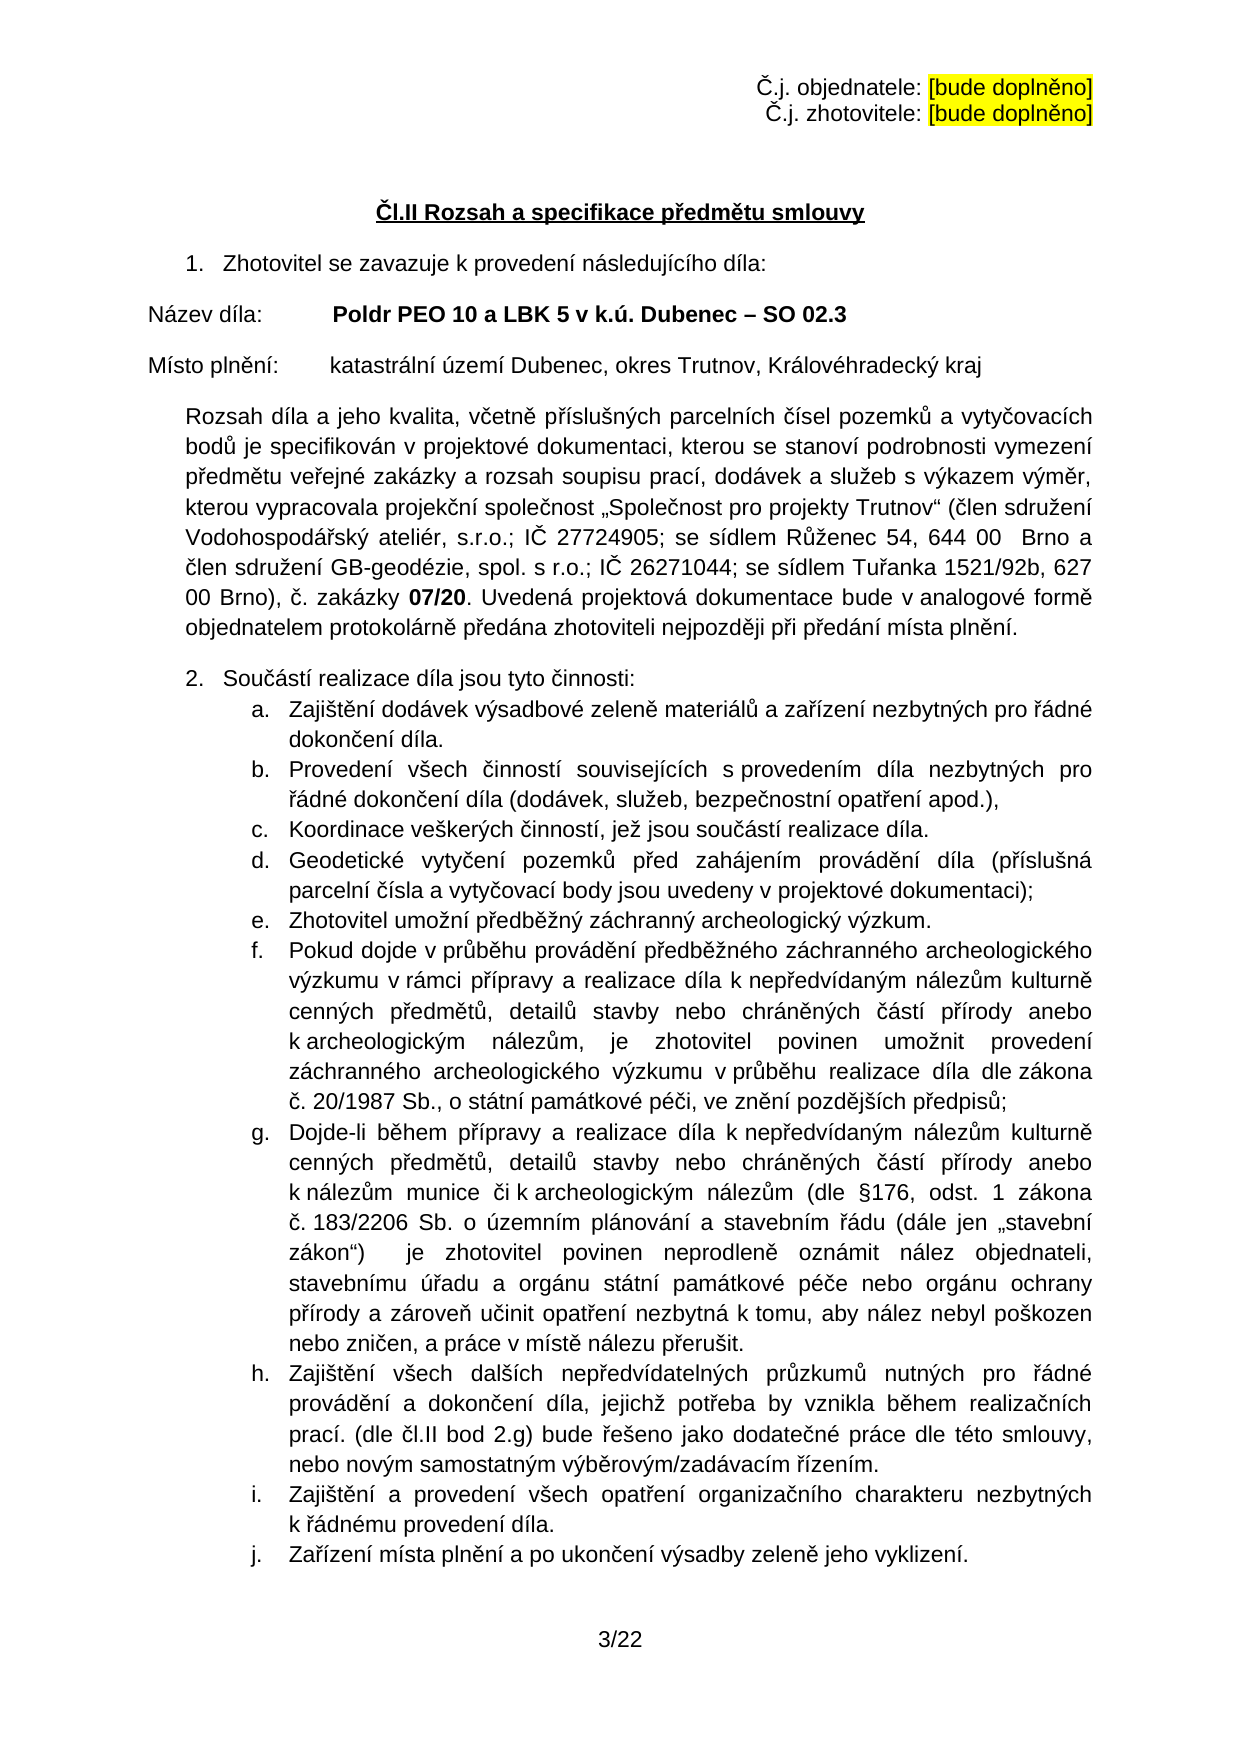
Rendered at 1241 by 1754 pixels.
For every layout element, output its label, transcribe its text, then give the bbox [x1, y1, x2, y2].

text Místo plnění: katastrální území Dubenec, okres Trutnov, Královéhradecký kraj [148, 352, 1093, 378]
list Pokud dojde v průběhu provádění předběžného záchranného archeologického výzkumu v rámci přípravy a realizace díla k nepředvídaným nálezům kulturně cenných předmětů, detailů stavby nebo chráněných částí přírody anebo k archeologickým nálezům, je zhotovitel povinen umožnit provedení záchranného archeologického výzkumu v průběhu realizace díla dle zákona č. 20/1987 Sb., o státní památkové péči, ve znění pozdějších předpisů; [251, 937, 1093, 1114]
text Rozsah díla a jeho kvalita, včetně příslušných parcelních čísel pozemků a vytyčovacích bodů je specifikován v projektové dokumentaci, kterou se stanoví podrobnosti vymezení předmětu veřejné zakázky a rozsah soupisu prací, dodávek a služeb s výkazem výměr, kterou vypracovala projekční společnost „Společnost pro projekty Trutnov“ (člen sdružení Vodohospodářský ateliér, s.r.o.; IČ 27724905; se sídlem Růženec 54, 644 00 Brno a člen sdružení GB-geodézie, spol. s r.o.; IČ 26271044; se sídlem Tuřanka 1521/92b, 627 00 Brno), č. zakázky 07/20. Uvedená projektová dokumentace bude v analogové formě objednatelem protokolárně předána zhotoviteli nejpozději při předání místa plnění. [185, 403, 1093, 641]
list Zhotovitel umožní předběžný záchranný archeologický výzkum. [251, 907, 1093, 933]
list Koordinace veškerých činností, jež jsou součástí realizace díla. [251, 816, 1093, 843]
list Provedení všech činností souvisejících s provedením díla nezbytných pro řádné dokončení díla (dodávek, služeb, bezpečnostní opatření apod.), [251, 756, 1093, 812]
list Zhotovitel se zavazuje k provedení následujícího díla: [185, 250, 1093, 276]
list Zařízení místa plnění a po ukončení výsadby zeleně jeho vyklizení. [251, 1541, 1093, 1568]
text Název díla: Poldr PEO 10 a LBK 5 v k.ú. Dubenec – SO 02.3 [148, 301, 1093, 327]
list Zajištění a provedení všech opatření organizačního charakteru nezbytných k řádnému provedení díla. [251, 1481, 1093, 1537]
list Součástí realizace díla jsou tyto činnosti: [185, 665, 1093, 692]
list Geodetické vytyčení pozemků před zahájením provádění díla (příslušná parcelní čísla a vytyčovací body jsou uvedeny v projektové dokumentaci); [251, 847, 1093, 903]
text Čl.II Rozsah a specifikace předmětu smlouvy [148, 199, 1093, 225]
list Zajištění všech dalších nepředvídatelných průzkumů nutných pro řádné provádění a dokončení díla, jejichž potřeba by vznikla během realizačních prací. (dle čl.II bod 2.g) bude řešeno jako dodatečné práce dle této smlouvy, nebo novým samostatným výběrovým/zadávacím řízením. [251, 1360, 1093, 1477]
list Dojde-li během přípravy a realizace díla k nepředvídaným nálezům kulturně cenných předmětů, detailů stavby nebo chráněných částí přírody anebo k nálezům munice či k archeologickým nálezům (dle §176, odst. 1 zákona č. 183/2206 Sb. o územním plánování a stavebním řádu (dále jen „stavební zákon“) je zhotovitel povinen neprodleně oznámit nález objednateli, stavebnímu úřadu a orgánu státní památkové péče nebo orgánu ochrany přírody a zároveň učinit opatření nezbytná k tomu, aby nález nebyl poškozen nebo zničen, a práce v místě nálezu přerušit. [251, 1118, 1093, 1356]
list Zajištění dodávek výsadbové zeleně materiálů a zařízení nezbytných pro řádné dokončení díla. [251, 696, 1093, 752]
